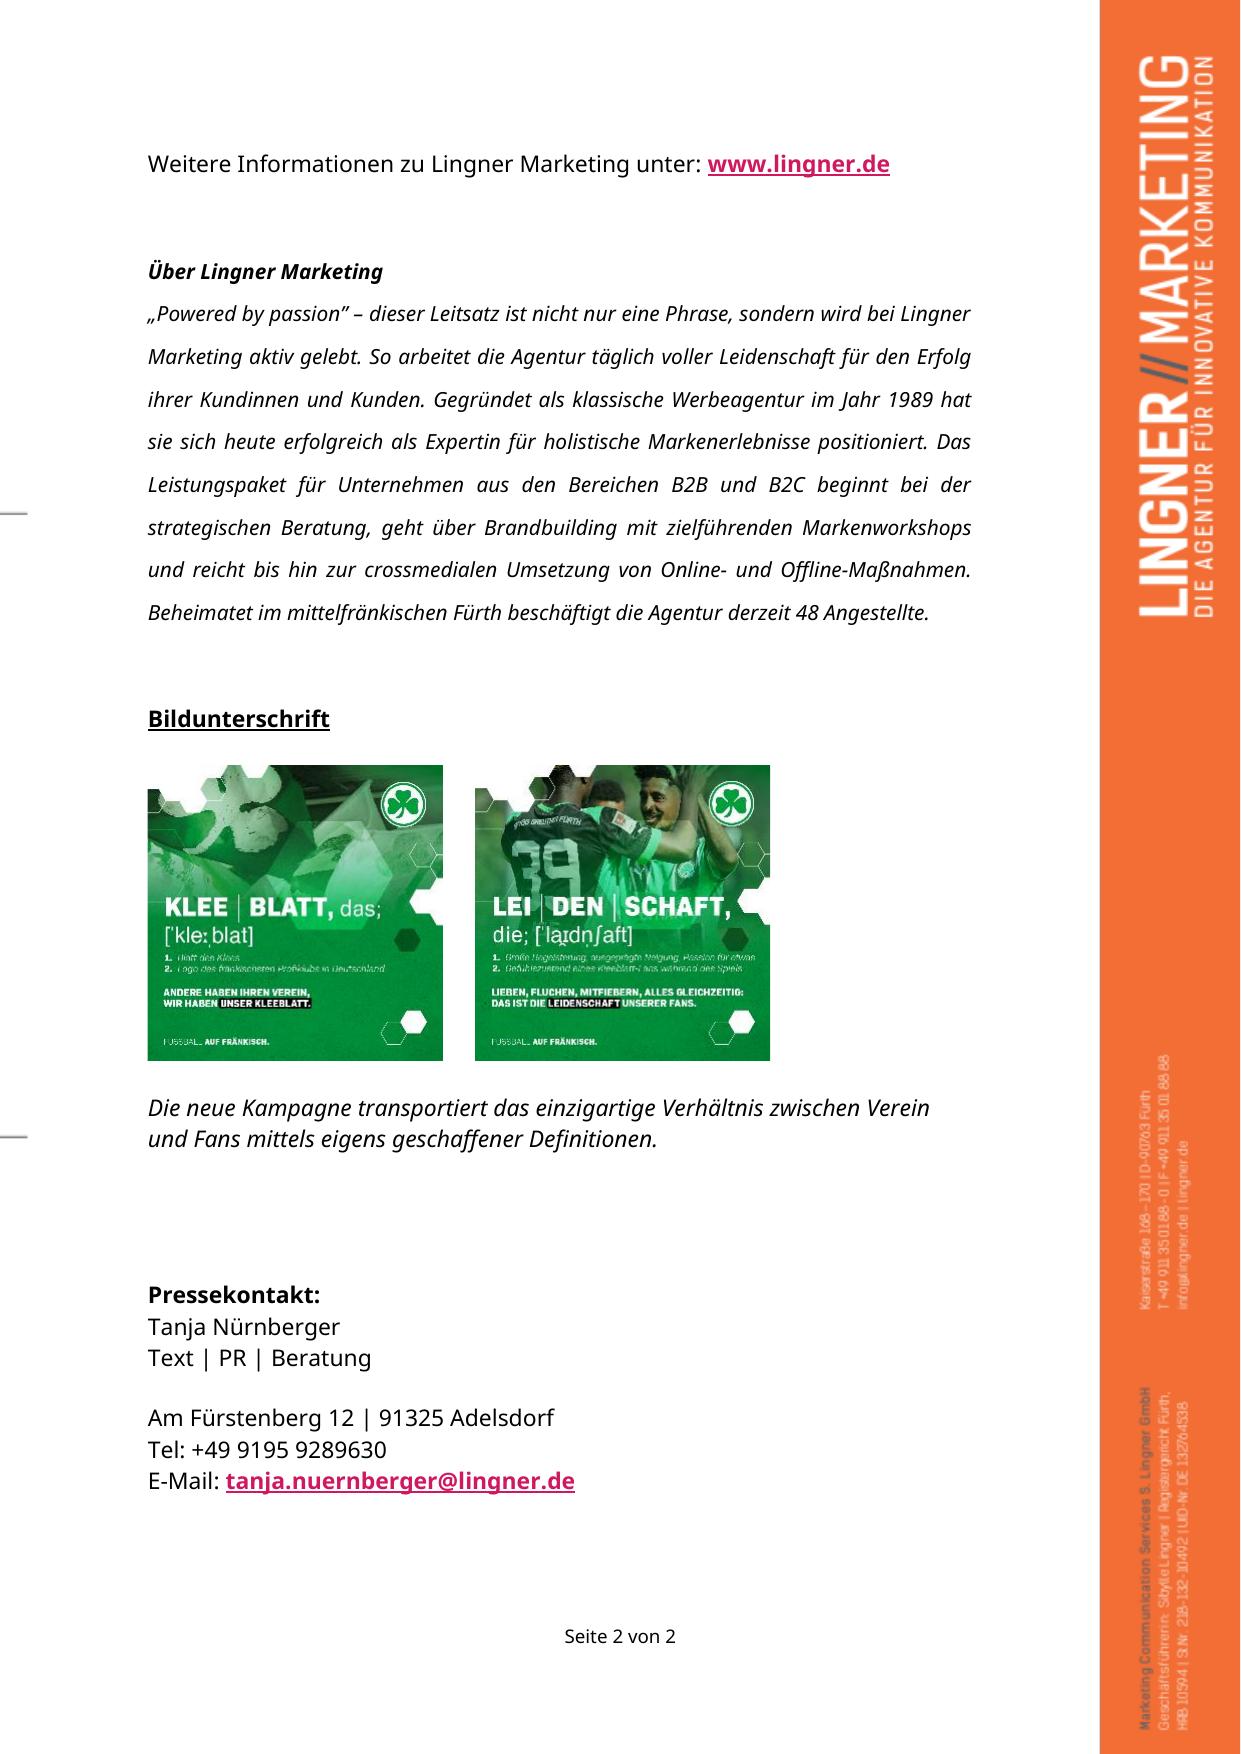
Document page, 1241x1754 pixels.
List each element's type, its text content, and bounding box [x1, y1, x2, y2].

text Über Lingner Marketing [148, 257, 975, 285]
text „Powered by passion” – dieser Leitsatz ist nicht nur eine Phrase, sondern wird bei Lingner Marketing aktiv gelebt. So arbeitet die Agentur täglich voller Leidenschaft für den Erfolg ihrer Kundinnen und Kunden. Gegründet als klassische Werbeagentur im Jahr 1989 hat sie sich heute erfolgreich als Expertin für holistische Markenerlebnisse positioniert. Das Leistungspaket für Unternehmen aus den Bereichen B2B und B2C beginnt bei der strategischen Beratung, geht über Brandbuilding mit zielführenden Markenworkshops und reicht bis hin zur crossmedialen Umsetzung von Online- und Offline-Maßnahmen. Beheimatet im mittelfränkischen Fürth beschäftigt die Agentur derzeit 48 Angestellte. [148, 299, 975, 626]
text Pressekontakt: [148, 1279, 975, 1311]
text Die neue Kampagne transportiert das einzigartige Verhältnis zwischen Verein und Fans mittels eigens geschaffener Definitionen. [148, 1092, 975, 1154]
text Weitere Informationen zu Lingner Marketing unter: www.lingner.de [148, 148, 975, 179]
picture [475, 765, 771, 1061]
text Bildunterschrift [148, 703, 975, 765]
picture [147, 765, 443, 1061]
text Tanja Nürnberger Text | PR | Beratung [148, 1311, 1093, 1373]
text Am Fürstenberg 12 | 91325 Adelsdorf Tel: +49 9195 9289630 E-Mail: tanja.nuernberger@lingner.de [148, 1402, 1093, 1496]
